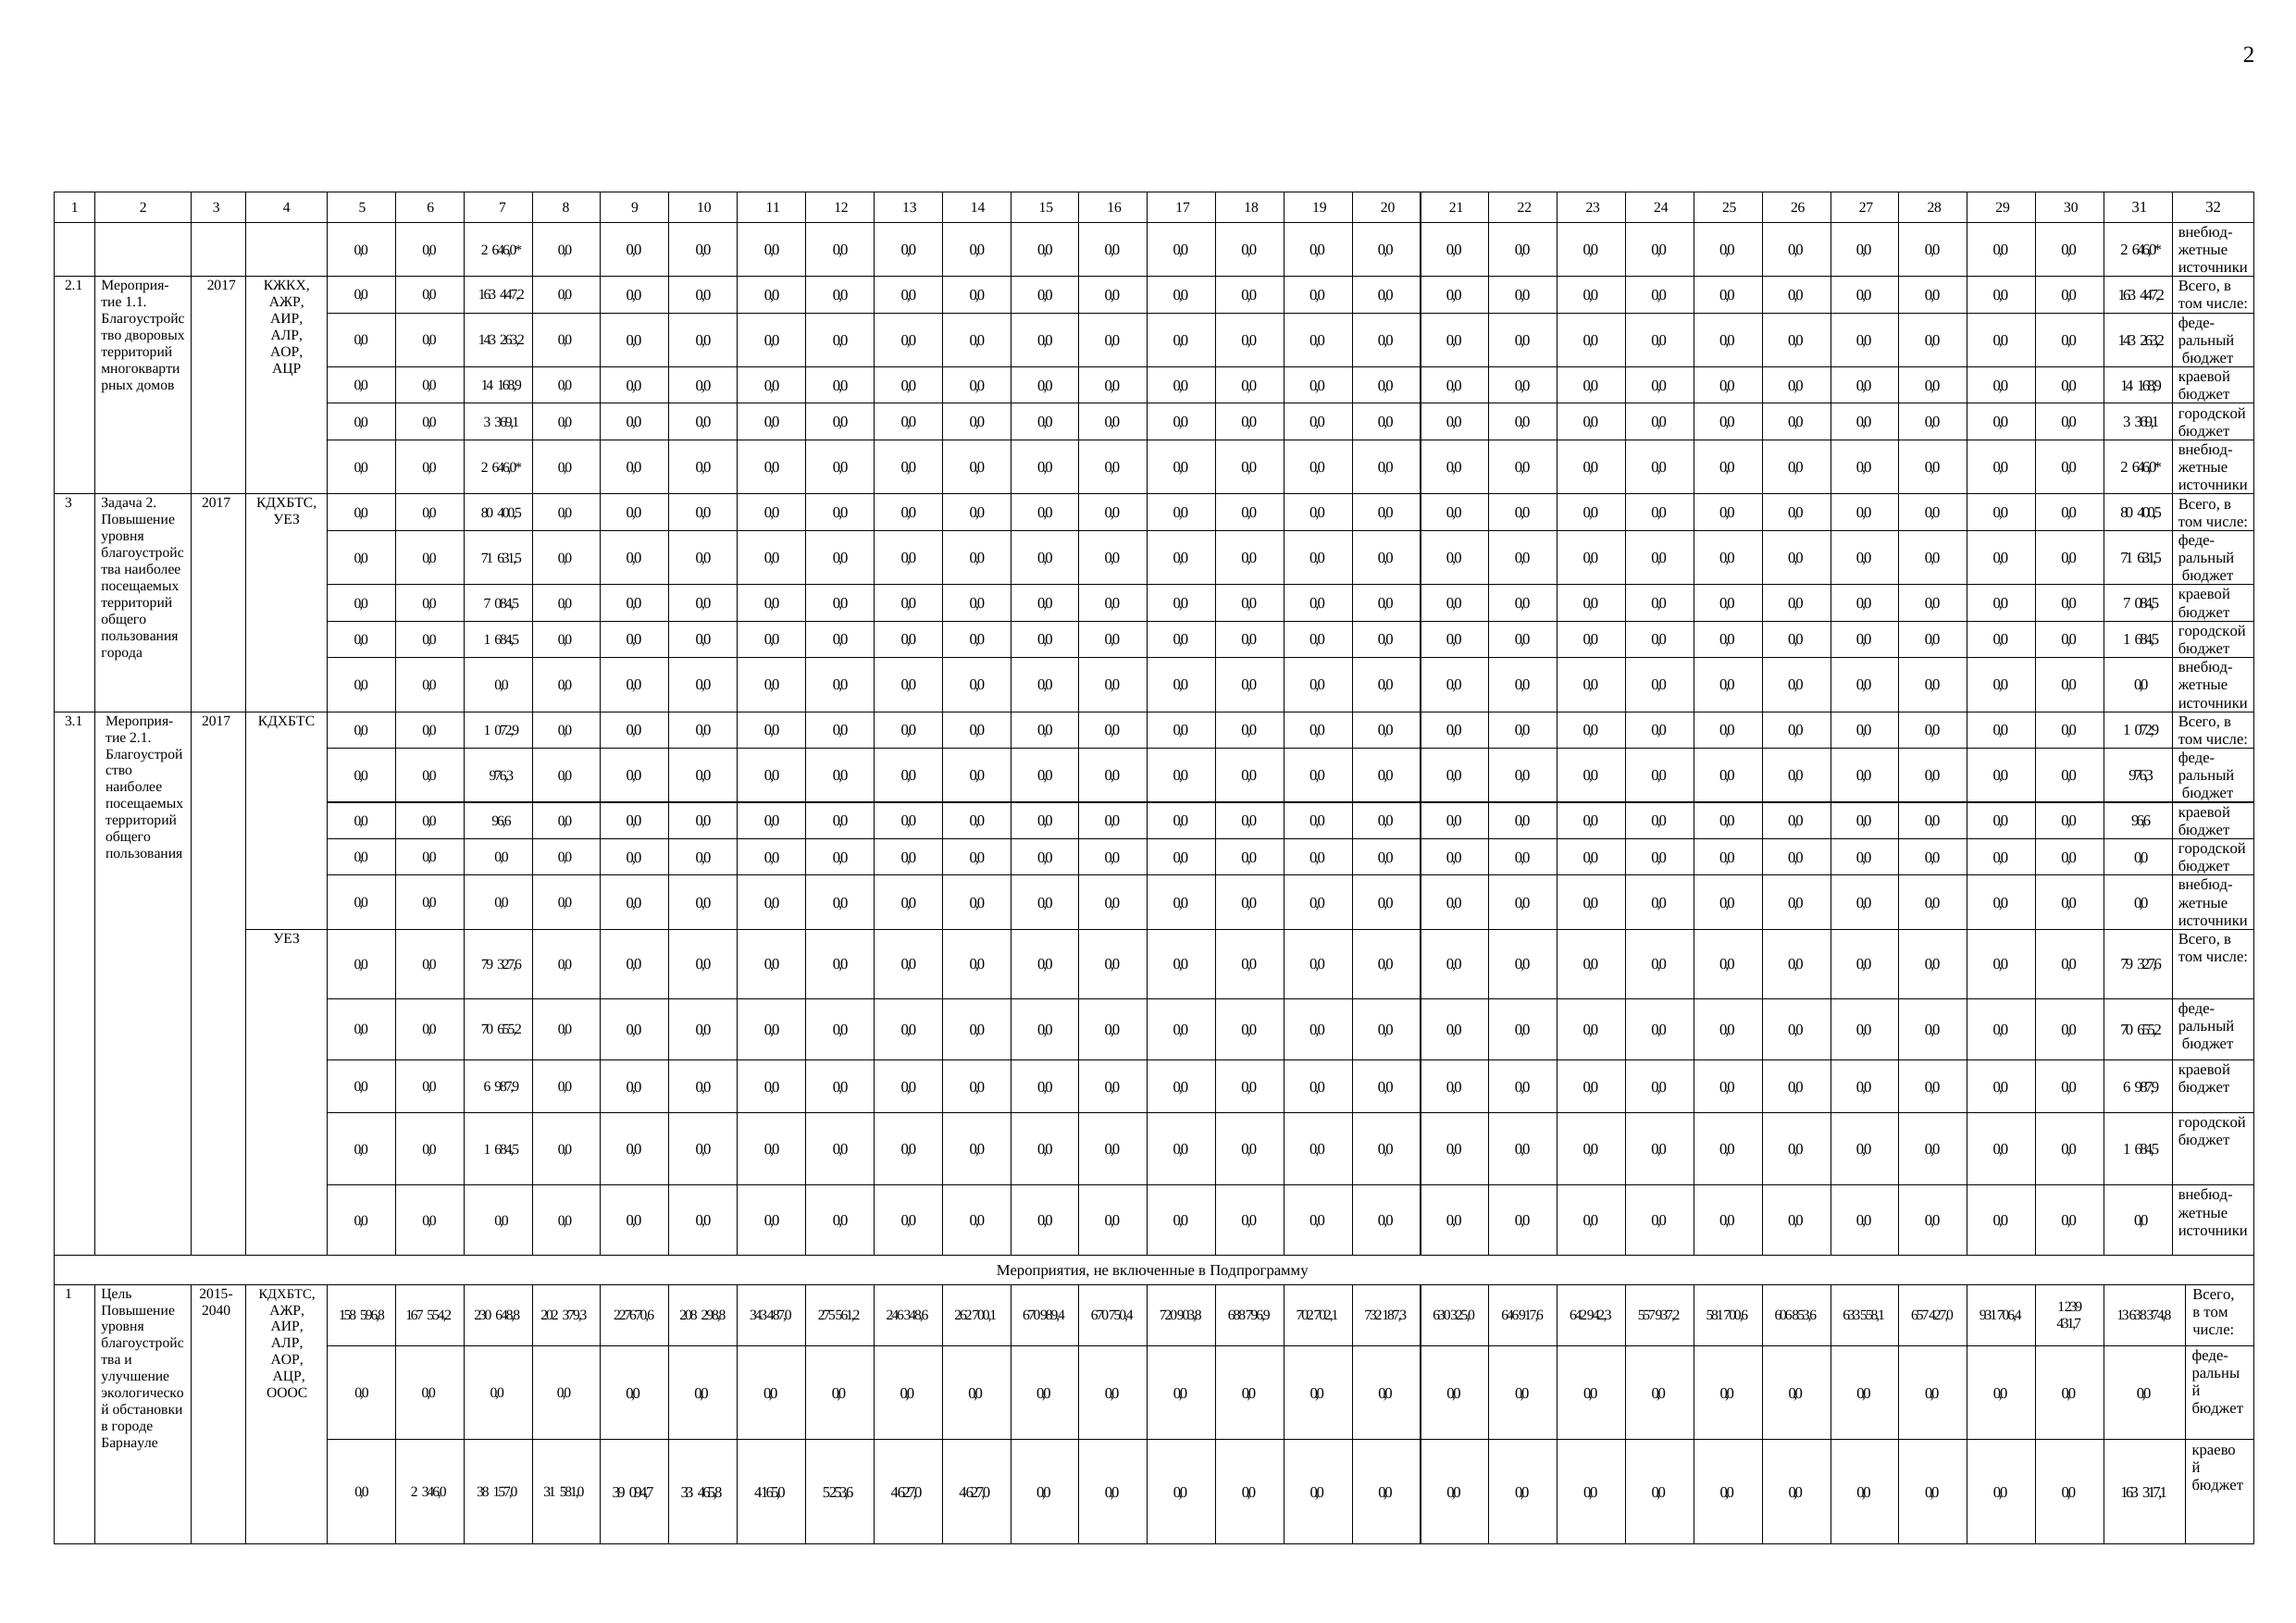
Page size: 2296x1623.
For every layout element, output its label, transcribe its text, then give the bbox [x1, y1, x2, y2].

table_cell 633 558,1 [1831, 1285, 1898, 1344]
table_cell 0,0 [1899, 999, 1967, 1059]
table_cell 0,0 [806, 622, 874, 657]
table_cell 0,0 [1216, 1185, 1284, 1255]
table_cell 0,0 [1421, 875, 1488, 929]
table_cell 13 638 374,8 [2104, 1285, 2185, 1344]
table_cell 0,0 [1079, 585, 1147, 621]
table_cell 0,0 [1967, 999, 2035, 1059]
table_cell 0,0 [1148, 223, 1215, 276]
table_cell 0,0 [1831, 223, 1898, 276]
table_cell Всего, в том числе: [2186, 1285, 2253, 1344]
table_cell 0,0 [1899, 1346, 1967, 1439]
table_cell 0,0 [1899, 1113, 1967, 1184]
table_cell 0,0 [943, 223, 1011, 276]
table_cell 0,0 [328, 440, 395, 493]
table_cell феде- ральный бюджет [2173, 999, 2253, 1059]
table_cell 0,0 [1489, 367, 1557, 403]
table_cell 0,0 [396, 585, 464, 621]
table_cell 0,0 [943, 277, 1011, 312]
table_cell 702 702,1 [1285, 1285, 1352, 1344]
table_cell 0,0 [1079, 622, 1147, 657]
table_cell 0,0 [1148, 1113, 1215, 1184]
table_cell 96,6 [465, 803, 532, 838]
table_cell 0,0 [1694, 223, 1762, 276]
table_cell 0,0 [533, 622, 600, 657]
table_cell 0,0 [1011, 1346, 1078, 1439]
table_cell 0,0 [738, 658, 805, 711]
table_cell 0,0 [669, 839, 737, 874]
table_cell 0,0 [533, 223, 600, 276]
table_cell 606 853,6 [1763, 1285, 1831, 1344]
table_cell 0,0 [533, 749, 600, 801]
table_cell 0,0 [533, 930, 600, 997]
table_cell 0,0 [1285, 1185, 1352, 1255]
table_cell 0,0 [1489, 1060, 1557, 1112]
table_cell 0,0 [1694, 1113, 1762, 1184]
table_cell 0,0 [1353, 803, 1420, 838]
table_cell 0,0 [1899, 875, 1967, 929]
table_cell 2.1 [55, 277, 94, 493]
table_cell 0,0 [1831, 494, 1898, 530]
table_cell 3.1 [55, 712, 94, 1255]
table_cell 0,0 [533, 875, 600, 929]
table_cell 0,0 [533, 839, 600, 874]
table_cell 0,0 [1967, 1346, 2035, 1439]
table_cell 0,0 [1763, 367, 1831, 403]
table_cell 732 187,3 [1353, 1285, 1420, 1344]
table_cell 20 [1353, 192, 1420, 221]
table_cell 0,0 [396, 531, 464, 584]
table_cell 0,0 [875, 403, 942, 440]
table_cell 0,0 [1763, 622, 1831, 657]
table_cell 0,0 [1558, 803, 1625, 838]
table_cell 14 168,9 [465, 367, 532, 403]
table_cell Всего, в том числе: [2173, 712, 2253, 748]
table_cell 0,0 [875, 494, 942, 530]
table_cell 0,0 [1421, 1346, 1488, 1439]
table_cell 0,0 [1626, 585, 1694, 621]
table_cell 0,0 [1148, 875, 1215, 929]
table_cell 0,0 [1626, 839, 1694, 874]
table_cell 0,0 [669, 440, 737, 493]
table_cell 6 987,9 [465, 1060, 532, 1112]
table_cell 0,0 [1216, 803, 1284, 838]
table_cell 0,0 [1489, 314, 1557, 366]
table_cell 0,0 [806, 223, 874, 276]
table_cell 16 [1079, 192, 1147, 221]
table_cell 163 447,2 [465, 277, 532, 312]
table_cell 0,0 [1148, 839, 1215, 874]
table_cell 0,0 [328, 494, 395, 530]
table_cell 0,0 [1421, 440, 1488, 493]
table_cell 0,0 [1011, 403, 1078, 440]
table_cell 0,0 [1148, 585, 1215, 621]
table_cell 0,0 [1967, 712, 2035, 748]
table_cell 0,0 [669, 1185, 737, 1255]
table_cell 0,0 [396, 367, 464, 403]
table_cell 0,0 [1353, 712, 1420, 748]
table_cell 0,0 [943, 403, 1011, 440]
table_cell 0,0 [1011, 277, 1078, 312]
table_cell 0,0 [601, 1113, 668, 1184]
table_cell 0,0 [738, 403, 805, 440]
table_cell 0,0 [1148, 403, 1215, 440]
table_cell 0,0 [806, 585, 874, 621]
table_cell 0,0 [1421, 277, 1488, 312]
table_cell 0,0 [1967, 839, 2035, 874]
table_cell 0,0 [1763, 223, 1831, 276]
table_cell 2 [95, 192, 191, 221]
table_cell 0,0 [738, 999, 805, 1059]
table_cell 557 937,2 [1626, 1285, 1694, 1344]
table_cell 0,0 [1421, 223, 1488, 276]
table_cell 14 168,9 [2104, 367, 2172, 403]
table_cell городской бюджет [2173, 403, 2253, 440]
table_cell 0,0 [1285, 1346, 1352, 1439]
table_cell 0,0 [1626, 999, 1694, 1059]
table_cell 0,0 [601, 658, 668, 711]
table_cell 0,0 [1831, 712, 1898, 748]
table_cell 0,0 [1694, 494, 1762, 530]
table_cell 0,0 [533, 585, 600, 621]
table_cell 0,0 [1421, 403, 1488, 440]
table_cell 0,0 [1899, 440, 1967, 493]
table_cell 1 [55, 192, 94, 221]
table_cell 0,0 [1831, 1060, 1898, 1112]
table_cell 0,0 [2036, 712, 2104, 748]
table_cell 0,0 [1831, 930, 1898, 997]
table_cell 0,0 [1148, 803, 1215, 838]
table_cell 0,0 [1353, 223, 1420, 276]
table_cell 0,0 [1079, 1113, 1147, 1184]
table_cell 0,0 [1558, 314, 1625, 366]
table_cell 0,0 [738, 930, 805, 997]
table_cell 0,0 [1831, 1113, 1898, 1184]
table_cell 79 327,6 [2104, 930, 2172, 997]
table_cell 0,0 [1558, 930, 1625, 997]
table_cell 0,0 [1899, 531, 1967, 584]
table_cell 0,0 [1285, 1440, 1352, 1543]
table_cell 0,0 [1694, 803, 1762, 838]
table_cell 0,0 [806, 930, 874, 997]
table_cell 0,0 [1763, 314, 1831, 366]
table_cell 3 369,1 [465, 403, 532, 440]
table_cell 0,0 [396, 403, 464, 440]
table_cell 167 554,2 [396, 1285, 464, 1344]
table_cell 0,0 [806, 712, 874, 748]
table_cell 0,0 [2036, 1346, 2104, 1439]
table_cell Задача 2. Повышение уровня благоустройства наиболее посещаемых территорий общего пользования города [95, 494, 191, 711]
table_cell 2015-2040 [192, 1285, 245, 1543]
table_cell 0,0 [1421, 658, 1488, 711]
table_cell 0,0 [1079, 314, 1147, 366]
table_cell 0,0 [738, 277, 805, 312]
table_cell 0,0 [1353, 367, 1420, 403]
table_cell 0,0 [1558, 658, 1625, 711]
table_cell 931 706,4 [1967, 1285, 2035, 1344]
table_cell 0,0 [1285, 658, 1352, 711]
table_cell 0,0 [1558, 223, 1625, 276]
table_cell 0,0 [1148, 1185, 1215, 1255]
table_cell 0,0 [1899, 585, 1967, 621]
table_cell 0,0 [1079, 803, 1147, 838]
table_cell 0,0 [1216, 531, 1284, 584]
table_cell 26 [1763, 192, 1831, 221]
table_cell 0,0 [1011, 494, 1078, 530]
table_cell 0,0 [1694, 440, 1762, 493]
table_cell 0,0 [396, 839, 464, 874]
table_cell 0,0 [806, 314, 874, 366]
table_cell 24 [1626, 192, 1694, 221]
table_cell 0,0 [396, 277, 464, 312]
table_cell КДХБТС [246, 712, 327, 929]
table_cell 0,0 [1011, 622, 1078, 657]
table_cell 0,0 [1079, 999, 1147, 1059]
table_cell 0,0 [396, 712, 464, 748]
table_cell 0,0 [1148, 531, 1215, 584]
table_cell 0,0 [1626, 531, 1694, 584]
table_cell 1 072,9 [2104, 712, 2172, 748]
table_cell 0,0 [1558, 494, 1625, 530]
table_cell 0,0 [1148, 999, 1215, 1059]
table_cell 0,0 [1967, 658, 2035, 711]
table_cell 0,0 [1421, 494, 1488, 530]
table_cell 0,0 [1558, 367, 1625, 403]
table_cell 0,0 [396, 1060, 464, 1112]
table_cell 0,0 [2036, 367, 2104, 403]
table_cell 0,0 [601, 1060, 668, 1112]
table_cell 4 627,0 [943, 1440, 1011, 1543]
table_cell 0,0 [1763, 749, 1831, 801]
table_cell феде-ральный бюджет [2186, 1346, 2253, 1439]
table_cell 0,0 [1967, 531, 2035, 584]
table_cell 0,0 [1694, 749, 1762, 801]
table_cell 0,0 [875, 367, 942, 403]
table_cell 0,0 [601, 440, 668, 493]
table_cell феде- ральный бюджет [2173, 749, 2253, 801]
table_cell 0,0 [2036, 223, 2104, 276]
table_cell 0,0 [943, 494, 1011, 530]
table_cell 0,0 [875, 875, 942, 929]
table_cell 0,0 [2104, 1185, 2172, 1255]
table_cell 3 369,1 [2104, 403, 2172, 440]
table_cell 12 [806, 192, 874, 221]
table_cell 0,0 [1421, 749, 1488, 801]
table_cell 0,0 [1285, 875, 1352, 929]
table_cell 0,0 [943, 930, 1011, 997]
table_cell 0,0 [1011, 749, 1078, 801]
table_cell 0,0 [328, 1440, 395, 1543]
table_cell 0,0 [669, 494, 737, 530]
table_cell 80 400,5 [465, 494, 532, 530]
table_cell 23 [1558, 192, 1625, 221]
table_cell [55, 223, 94, 276]
table_cell 0,0 [1148, 367, 1215, 403]
table_cell 0,0 [738, 1346, 805, 1439]
table_cell 0,0 [875, 839, 942, 874]
table_cell 0,0 [1763, 1113, 1831, 1184]
table_cell 0,0 [669, 875, 737, 929]
table_cell 0,0 [1285, 531, 1352, 584]
table_cell 0,0 [875, 999, 942, 1059]
table_cell 0,0 [806, 531, 874, 584]
table_cell 0,0 [1899, 712, 1967, 748]
table_cell 29 [1967, 192, 2035, 221]
table_cell 0,0 [1011, 585, 1078, 621]
table_cell 0,0 [806, 803, 874, 838]
table_cell 0,0 [1694, 1440, 1762, 1543]
table_cell 15 [1011, 192, 1078, 221]
table_cell 0,0 [1489, 658, 1557, 711]
table_cell 0,0 [1831, 658, 1898, 711]
table_cell 0,0 [533, 658, 600, 711]
table_cell 143 263,2 [2104, 314, 2172, 366]
table_cell 0,0 [1011, 531, 1078, 584]
table_cell 0,0 [2036, 749, 2104, 801]
table_cell 0,0 [1148, 658, 1215, 711]
table_cell 0,0 [396, 1346, 464, 1439]
table_cell 0,0 [669, 531, 737, 584]
table_cell 0,0 [601, 403, 668, 440]
table_cell 0,0 [1558, 531, 1625, 584]
table_cell 0,0 [1694, 531, 1762, 584]
table_cell 670 989,4 [1011, 1285, 1078, 1344]
table_cell 96,6 [2104, 803, 2172, 838]
table_cell 0,0 [328, 1185, 395, 1255]
table_cell 0,0 [328, 367, 395, 403]
table_cell 0,0 [328, 585, 395, 621]
table_cell краевой бюджет [2173, 803, 2253, 838]
table_cell 0,0 [1148, 1440, 1215, 1543]
table_cell 0,0 [533, 1185, 600, 1255]
table_cell 0,0 [1694, 314, 1762, 366]
table_cell 80 400,5 [2104, 494, 2172, 530]
table_cell городской бюджет [2173, 1113, 2253, 1184]
table_cell 0,0 [669, 223, 737, 276]
table_cell 0,0 [943, 658, 1011, 711]
table_cell 0,0 [943, 1346, 1011, 1439]
table_cell 0,0 [465, 839, 532, 874]
table_cell 0,0 [1489, 277, 1557, 312]
table_cell 0,0 [1011, 930, 1078, 997]
table_cell 0,0 [396, 803, 464, 838]
table_cell 0,0 [1353, 930, 1420, 997]
table_cell 0,0 [601, 930, 668, 997]
table_cell 0,0 [601, 803, 668, 838]
table_cell 0,0 [1626, 875, 1694, 929]
table_cell 0,0 [738, 1060, 805, 1112]
table_cell 0,0 [1489, 494, 1557, 530]
table_cell 0,0 [669, 277, 737, 312]
table_cell 0,0 [328, 803, 395, 838]
table_cell 202 379,3 [533, 1285, 600, 1344]
table_cell 0,0 [943, 531, 1011, 584]
table_cell 0,0 [328, 1060, 395, 1112]
table_cell 0,0 [1626, 314, 1694, 366]
table_cell 0,0 [2036, 622, 2104, 657]
table_cell Всего, в том числе: [2173, 930, 2253, 997]
table_cell 0,0 [1079, 749, 1147, 801]
table_cell 0,0 [1079, 531, 1147, 584]
table_cell 0,0 [1899, 622, 1967, 657]
table_cell 5 253,6 [806, 1440, 874, 1543]
table_cell 0,0 [1763, 1060, 1831, 1112]
table_cell 1 684,5 [2104, 622, 2172, 657]
table_cell 0,0 [2104, 839, 2172, 874]
table_cell 642 942,3 [1558, 1285, 1625, 1344]
table_cell 0,0 [328, 875, 395, 929]
table_cell 0,0 [2036, 403, 2104, 440]
table_cell 0,0 [1558, 1185, 1625, 1255]
table_cell 0,0 [738, 803, 805, 838]
table_cell 0,0 [943, 440, 1011, 493]
table_cell 0,0 [2036, 314, 2104, 366]
table_cell 0,0 [806, 1346, 874, 1439]
table_cell 0,0 [1558, 749, 1625, 801]
table_cell 5 [328, 192, 395, 221]
table_cell 0,0 [806, 494, 874, 530]
table_cell 343 487,0 [738, 1285, 805, 1344]
table_cell 0,0 [1489, 875, 1557, 929]
table_cell 0,0 [1011, 1060, 1078, 1112]
table_cell 0,0 [669, 749, 737, 801]
table_cell 0,0 [943, 999, 1011, 1059]
table_cell 0,0 [669, 712, 737, 748]
table_cell 0,0 [1489, 803, 1557, 838]
table_cell 0,0 [1489, 749, 1557, 801]
table_cell 0,0 [875, 1346, 942, 1439]
table_cell 1 684,5 [2104, 1113, 2172, 1184]
table_cell 0,0 [1079, 1346, 1147, 1439]
table_cell 0,0 [1353, 749, 1420, 801]
table_cell 688 796,9 [1216, 1285, 1284, 1344]
table_cell 0,0 [1353, 1440, 1420, 1543]
table_cell 0,0 [1353, 1185, 1420, 1255]
table_cell 0,0 [601, 749, 668, 801]
table_cell 0,0 [1079, 367, 1147, 403]
table_cell [192, 223, 245, 276]
table_cell 0,0 [738, 1113, 805, 1184]
table_cell 0,0 [1079, 277, 1147, 312]
table_cell Цель Повышение уровня благоустройства и улучшение экологической обстановки в городе Барнауле [95, 1285, 191, 1543]
table_cell 4 [246, 192, 327, 221]
table_cell 208 298,8 [669, 1285, 737, 1344]
table_cell 0,0 [1216, 1440, 1284, 1543]
table_cell 7 [465, 192, 532, 221]
table_cell 0,0 [533, 403, 600, 440]
table_cell 1 684,5 [465, 1113, 532, 1184]
table_cell 0,0 [1967, 1060, 2035, 1112]
table_cell 0,0 [1694, 712, 1762, 748]
table_cell 0,0 [1831, 1440, 1898, 1543]
table_cell Мероприя- тие 1.1. Благоустройство дворовых территорий многоквартирных домов [95, 277, 191, 493]
table_cell 0,0 [1489, 585, 1557, 621]
table_cell городской бюджет [2173, 839, 2253, 874]
table_cell 21 [1421, 192, 1488, 221]
table_cell 0,0 [1489, 531, 1557, 584]
table_cell 70 655,2 [2104, 999, 2172, 1059]
table_cell 0,0 [533, 1346, 600, 1439]
table_cell 0,0 [396, 749, 464, 801]
table_cell 0,0 [1353, 999, 1420, 1059]
table_cell 0,0 [1148, 930, 1215, 997]
table_cell 0,0 [943, 749, 1011, 801]
table_cell 0,0 [1079, 494, 1147, 530]
table_cell 0,0 [1285, 712, 1352, 748]
table_cell 2 646,0* [465, 223, 532, 276]
table_cell [246, 223, 327, 276]
table_cell 0,0 [1079, 930, 1147, 997]
table_cell 0,0 [943, 1185, 1011, 1255]
table_cell 0,0 [1285, 494, 1352, 530]
table_cell 0,0 [1216, 712, 1284, 748]
table_cell 0,0 [1011, 367, 1078, 403]
table_cell 38 157,0 [465, 1440, 532, 1543]
table_cell 0,0 [806, 749, 874, 801]
table_cell 0,0 [669, 314, 737, 366]
table_cell 0,0 [328, 223, 395, 276]
table_cell 0,0 [328, 1113, 395, 1184]
table_cell 0,0 [738, 440, 805, 493]
table_cell 0,0 [806, 1060, 874, 1112]
table_cell городской бюджет [2173, 622, 2253, 657]
table_cell внебюд- жетные источники [2173, 223, 2253, 276]
table_cell 0,0 [1558, 839, 1625, 874]
table_cell Мероприя-тие 2.1. Благоустройство наиболее посещаемых территорий общего пользования [95, 712, 191, 1255]
table_cell 0,0 [1285, 839, 1352, 874]
table_cell 0,0 [943, 1060, 1011, 1112]
table_cell 0,0 [1216, 403, 1284, 440]
table_cell 0,0 [533, 1113, 600, 1184]
table_cell 0,0 [1421, 1185, 1488, 1255]
table_cell 0,0 [1558, 712, 1625, 748]
table_cell 0,0 [738, 367, 805, 403]
table_cell 0,0 [396, 314, 464, 366]
table_cell 0,0 [1421, 585, 1488, 621]
table_cell 0,0 [1899, 803, 1967, 838]
table_cell 0,0 [738, 1185, 805, 1255]
table_cell 0,0 [738, 749, 805, 801]
table_cell 0,0 [1216, 494, 1284, 530]
table_cell 0,0 [533, 712, 600, 748]
table_cell 0,0 [1967, 277, 2035, 312]
table_cell 0,0 [2036, 1113, 2104, 1184]
table_cell 0,0 [1558, 1346, 1625, 1439]
table_cell 0,0 [1079, 403, 1147, 440]
table_cell 0,0 [738, 875, 805, 929]
table_cell краевой бюджет [2173, 585, 2253, 621]
table_cell 0,0 [1011, 1185, 1078, 1255]
table_cell 0,0 [601, 712, 668, 748]
table_cell 0,0 [1763, 930, 1831, 997]
table_cell 0,0 [533, 531, 600, 584]
table_cell 0,0 [1148, 749, 1215, 801]
table_cell 0,0 [465, 1185, 532, 1255]
table_cell 0,0 [1148, 1346, 1215, 1439]
table_cell 31 581,0 [533, 1440, 600, 1543]
table_cell 0,0 [1831, 440, 1898, 493]
table_cell 0,0 [943, 712, 1011, 748]
table_cell 6 [396, 192, 464, 221]
table_cell 0,0 [1626, 277, 1694, 312]
table_cell 0,0 [1967, 494, 2035, 530]
table_cell 0,0 [806, 403, 874, 440]
table_cell 0,0 [396, 1185, 464, 1255]
table_cell 0,0 [1626, 1113, 1694, 1184]
table_cell 0,0 [943, 314, 1011, 366]
table_cell 0,0 [1285, 749, 1352, 801]
table_cell 0,0 [2036, 1060, 2104, 1112]
table_cell 7 084,5 [465, 585, 532, 621]
table_cell 0,0 [1148, 314, 1215, 366]
table_cell 0,0 [328, 1346, 395, 1439]
table_cell 0,0 [806, 658, 874, 711]
table_cell 0,0 [601, 999, 668, 1059]
table_cell 0,0 [806, 1113, 874, 1184]
table_cell 0,0 [1899, 658, 1967, 711]
table_cell 0,0 [1763, 1346, 1831, 1439]
table_cell 0,0 [1421, 930, 1488, 997]
table_cell 0,0 [328, 314, 395, 366]
table_cell 0,0 [875, 1060, 942, 1112]
table_cell 6 987,9 [2104, 1060, 2172, 1112]
table_cell 28 [1899, 192, 1967, 221]
table_cell 0,0 [1831, 314, 1898, 366]
table_cell 0,0 [1831, 749, 1898, 801]
table_cell 0,0 [1831, 1185, 1898, 1255]
table_cell 0,0 [1353, 440, 1420, 493]
table_cell 0,0 [1353, 277, 1420, 312]
table_cell 0,0 [2036, 531, 2104, 584]
table_cell 0,0 [875, 531, 942, 584]
table_cell 0,0 [1694, 1185, 1762, 1255]
table_cell 0,0 [1967, 585, 2035, 621]
table_cell 0,0 [1626, 223, 1694, 276]
table_cell 0,0 [1011, 1440, 1078, 1543]
table_cell 0,0 [1626, 1185, 1694, 1255]
table_cell 0,0 [1285, 585, 1352, 621]
table_cell 0,0 [1216, 875, 1284, 929]
table_cell 2 646,0* [2104, 440, 2172, 493]
table_cell 0,0 [396, 223, 464, 276]
table_cell 13 [875, 192, 942, 221]
table_cell 0,0 [738, 839, 805, 874]
table_cell 976,3 [2104, 749, 2172, 801]
table_cell 0,0 [1763, 712, 1831, 748]
table_cell 0,0 [669, 1060, 737, 1112]
table_cell 0,0 [806, 1185, 874, 1255]
table_cell [95, 223, 191, 276]
table_cell 7 084,5 [2104, 585, 2172, 621]
table_cell 0,0 [1285, 314, 1352, 366]
table_cell 0,0 [1626, 622, 1694, 657]
table_cell 0,0 [1831, 277, 1898, 312]
table_cell 2017 [192, 712, 245, 1255]
table_cell 0,0 [1558, 403, 1625, 440]
table_cell 0,0 [1353, 622, 1420, 657]
table_cell 0,0 [2036, 999, 2104, 1059]
table_cell 0,0 [328, 749, 395, 801]
table_cell 0,0 [738, 314, 805, 366]
table_cell 19 [1285, 192, 1352, 221]
table_cell 0,0 [1421, 712, 1488, 748]
table_cell 0,0 [1489, 712, 1557, 748]
table_cell 0,0 [1285, 440, 1352, 493]
table_cell 0,0 [1421, 839, 1488, 874]
table_cell 0,0 [875, 803, 942, 838]
table_cell 79 327,6 [465, 930, 532, 997]
table_cell 2017 [192, 494, 245, 711]
table_cell 0,0 [669, 930, 737, 997]
table_cell 0,0 [1285, 367, 1352, 403]
table_cell 0,0 [1899, 930, 1967, 997]
table_cell 0,0 [601, 875, 668, 929]
table_cell 0,0 [1763, 658, 1831, 711]
table_cell 0,0 [1763, 440, 1831, 493]
table_cell 670 750,4 [1079, 1285, 1147, 1344]
table_cell 0,0 [1353, 531, 1420, 584]
table_cell 0,0 [669, 367, 737, 403]
table_cell 0,0 [1967, 314, 2035, 366]
table_cell 0,0 [1558, 875, 1625, 929]
table_cell 0,0 [1831, 622, 1898, 657]
table_cell 0,0 [601, 314, 668, 366]
table_cell 0,0 [465, 1346, 532, 1439]
table_cell 0,0 [533, 314, 600, 366]
table_cell 0,0 [943, 875, 1011, 929]
table_cell 4 165,0 [738, 1440, 805, 1543]
table_cell 0,0 [396, 494, 464, 530]
table_cell 0,0 [1285, 803, 1352, 838]
table_cell 1 072,9 [465, 712, 532, 748]
table_cell 230 648,8 [465, 1285, 532, 1344]
table_cell 0,0 [1011, 875, 1078, 929]
table_cell 0,0 [1831, 531, 1898, 584]
table_cell 158 596,8 [328, 1285, 395, 1344]
table_cell феде- ральный бюджет [2173, 531, 2253, 584]
table_cell 0,0 [601, 223, 668, 276]
table_cell 3 [55, 494, 94, 711]
table_cell 0,0 [396, 999, 464, 1059]
table_cell 18 [1216, 192, 1284, 221]
table_cell 0,0 [875, 314, 942, 366]
table_cell КДХБТС,УЕЗ [246, 494, 327, 711]
table_cell 0,0 [601, 1346, 668, 1439]
table_cell 0,0 [875, 622, 942, 657]
table_cell 0,0 [1216, 658, 1284, 711]
table_cell 0,0 [1011, 314, 1078, 366]
table_cell 0,0 [1558, 440, 1625, 493]
table_cell 0,0 [2036, 803, 2104, 838]
table_cell 0,0 [669, 999, 737, 1059]
table_cell 0,0 [943, 803, 1011, 838]
table_cell 976,3 [465, 749, 532, 801]
table_cell 4 627,0 [875, 1440, 942, 1543]
table_cell 0,0 [738, 622, 805, 657]
table_cell 8 [533, 192, 600, 221]
table_cell 0,0 [1011, 440, 1078, 493]
table_cell 227670,6 [601, 1285, 668, 1344]
table_cell 0,0 [1899, 1060, 1967, 1112]
table_cell 0,0 [1626, 403, 1694, 440]
table_cell 262 700,1 [943, 1285, 1011, 1344]
table_cell 275 561,2 [806, 1285, 874, 1344]
table_cell 0,0 [328, 839, 395, 874]
table_cell 0,0 [533, 1060, 600, 1112]
table_cell 0,0 [1148, 622, 1215, 657]
table_cell 0,0 [1763, 1185, 1831, 1255]
table_cell 0,0 [1148, 712, 1215, 748]
table_cell 0,0 [1353, 494, 1420, 530]
table_cell 0,0 [601, 839, 668, 874]
table_cell краевой бюджет [2186, 1440, 2253, 1543]
table_cell 9 [601, 192, 668, 221]
table_cell 0,0 [1899, 223, 1967, 276]
table_cell 0,0 [396, 930, 464, 997]
table_cell 0,0 [1967, 1113, 2035, 1184]
table_cell КДХБТС, АЖР, АИР, АЛР, АОР, АЦР, ОООС [246, 1285, 327, 1543]
table_cell 30 [2036, 192, 2104, 221]
table_cell 0,0 [1694, 839, 1762, 874]
table_cell 246 348,6 [875, 1285, 942, 1344]
table_cell 70 655,2 [465, 999, 532, 1059]
table_cell 0,0 [601, 367, 668, 403]
table_cell 0,0 [875, 749, 942, 801]
table_cell 0,0 [1079, 223, 1147, 276]
table_cell 71 631,5 [465, 531, 532, 584]
table_cell 0,0 [1694, 277, 1762, 312]
table_cell 0,0 [2036, 930, 2104, 997]
table_cell 0,0 [1694, 875, 1762, 929]
table_cell 0,0 [1694, 403, 1762, 440]
table_cell 0,0 [738, 494, 805, 530]
table_cell 25 [1694, 192, 1762, 221]
table_cell 0,0 [1421, 314, 1488, 366]
table_cell 0,0 [1831, 367, 1898, 403]
table_cell 0,0 [875, 1185, 942, 1255]
table_cell 0,0 [1831, 999, 1898, 1059]
table_cell 0,0 [328, 712, 395, 748]
table_cell 31 [2104, 192, 2172, 221]
table_cell 0,0 [2104, 658, 2172, 711]
table_cell 0,0 [1489, 839, 1557, 874]
table_cell 2017 [192, 277, 245, 493]
table_cell 0,0 [1626, 494, 1694, 530]
table_cell 0,0 [1694, 930, 1762, 997]
table_cell 630 325,0 [1421, 1285, 1488, 1344]
table_cell Всего, в том числе: [2173, 494, 2253, 530]
table_cell 0,0 [328, 999, 395, 1059]
table_cell 0,0 [875, 440, 942, 493]
table_cell 0,0 [875, 712, 942, 748]
table_cell краевой бюджет [2173, 1060, 2253, 1112]
table_cell 0,0 [1285, 223, 1352, 276]
table_cell 0,0 [1967, 367, 2035, 403]
table_cell 0,0 [1489, 1346, 1557, 1439]
table_cell 0,0 [1216, 930, 1284, 997]
table_cell 0,0 [1421, 531, 1488, 584]
table_cell 0,0 [1421, 622, 1488, 657]
table_cell 39 094,7 [601, 1440, 668, 1543]
table_cell 2 646,0* [2104, 223, 2172, 276]
table_cell 0,0 [1489, 999, 1557, 1059]
table_cell 0,0 [396, 440, 464, 493]
table_cell внебюд- жетные источники [2173, 440, 2253, 493]
table_cell 2 646,0* [465, 440, 532, 493]
table_cell 0,0 [1079, 658, 1147, 711]
table_cell внебюд- жетные источники [2173, 1185, 2253, 1255]
table_cell 0,0 [669, 403, 737, 440]
table_cell 0,0 [1353, 403, 1420, 440]
table_cell 0,0 [1285, 403, 1352, 440]
table_cell 0,0 [1079, 839, 1147, 874]
table_cell 0,0 [2036, 1440, 2104, 1543]
table_cell 0,0 [669, 803, 737, 838]
table_cell 0,0 [1831, 1346, 1898, 1439]
table_cell 0,0 [1831, 875, 1898, 929]
table_cell 0,0 [1899, 494, 1967, 530]
table_cell 0,0 [1216, 622, 1284, 657]
table_cell 0,0 [533, 494, 600, 530]
table_cell 10 [669, 192, 737, 221]
table_cell 0,0 [2036, 494, 2104, 530]
table_cell 0,0 [1216, 1346, 1284, 1439]
table_cell 0,0 [2036, 839, 2104, 874]
table_cell 0,0 [875, 223, 942, 276]
table_cell 0,0 [533, 999, 600, 1059]
table_cell 0,0 [1763, 999, 1831, 1059]
table_cell 0,0 [1216, 314, 1284, 366]
table_cell 0,0 [1216, 1060, 1284, 1112]
table_cell 0,0 [1489, 440, 1557, 493]
table_cell 0,0 [396, 658, 464, 711]
table_cell 0,0 [875, 585, 942, 621]
table_cell 0,0 [1967, 1440, 2035, 1543]
table_cell 0,0 [1763, 875, 1831, 929]
table_cell 0,0 [328, 277, 395, 312]
table_cell 0,0 [1148, 277, 1215, 312]
table_cell 0,0 [1626, 749, 1694, 801]
table_cell краевой бюджет [2173, 367, 2253, 403]
table_cell 0,0 [601, 1185, 668, 1255]
table_cell 0,0 [1148, 440, 1215, 493]
table_cell 0,0 [1694, 367, 1762, 403]
table_cell Всего, в том числе: [2173, 277, 2253, 312]
table_cell 0,0 [1011, 658, 1078, 711]
table_cell 0,0 [2104, 875, 2172, 929]
table_cell 0,0 [738, 223, 805, 276]
table_cell 0,0 [1353, 1060, 1420, 1112]
table_cell 0,0 [1831, 839, 1898, 874]
table_cell 0,0 [1421, 999, 1488, 1059]
table_cell 0,0 [1763, 494, 1831, 530]
table_cell 0,0 [2036, 440, 2104, 493]
table_cell 0,0 [1626, 367, 1694, 403]
table_cell 17 [1148, 192, 1215, 221]
table_cell 0,0 [328, 403, 395, 440]
table_cell 0,0 [1353, 658, 1420, 711]
table_cell 0,0 [1694, 658, 1762, 711]
table_cell 0,0 [1899, 1440, 1967, 1543]
table_cell 0,0 [1967, 930, 2035, 997]
table_cell 0,0 [1353, 585, 1420, 621]
table_cell 0,0 [943, 839, 1011, 874]
table_cell 0,0 [943, 1113, 1011, 1184]
table_cell 0,0 [943, 367, 1011, 403]
table_cell 0,0 [1421, 803, 1488, 838]
table_cell 581 700,6 [1694, 1285, 1762, 1344]
table_cell 0,0 [1763, 531, 1831, 584]
table_cell 0,0 [601, 531, 668, 584]
table_cell 0,0 [328, 930, 395, 997]
table_cell 720 903,8 [1148, 1285, 1215, 1344]
table_cell внебюд- жетные источники [2173, 658, 2253, 711]
table_cell 0,0 [328, 531, 395, 584]
table_cell КЖКХ, АЖР, АИР, АЛР, АОР, АЦР [246, 277, 327, 493]
table_cell 0,0 [943, 622, 1011, 657]
table_cell 0,0 [1626, 1346, 1694, 1439]
table_cell 1 239 431,7 [2036, 1285, 2104, 1344]
table_cell УЕЗ [246, 930, 327, 1255]
table_cell 0,0 [1694, 999, 1762, 1059]
table_cell 0,0 [1558, 277, 1625, 312]
table_cell 0,0 [1626, 930, 1694, 997]
table_cell 32 [2173, 192, 2253, 221]
table_cell 0,0 [1694, 622, 1762, 657]
table_cell 1 684,5 [465, 622, 532, 657]
table_cell 0,0 [1285, 622, 1352, 657]
table_cell 0,0 [1899, 367, 1967, 403]
table_cell 0,0 [396, 1113, 464, 1184]
table_cell 0,0 [533, 803, 600, 838]
table_cell 0,0 [1216, 839, 1284, 874]
table_cell 0,0 [1011, 803, 1078, 838]
table_cell 0,0 [2036, 277, 2104, 312]
table_cell 163 447,2 [2104, 277, 2172, 312]
table_cell 0,0 [1285, 1113, 1352, 1184]
table_cell 1 [55, 1285, 94, 1543]
table_cell 0,0 [1763, 803, 1831, 838]
table_cell 0,0 [2036, 585, 2104, 621]
table_cell 0,0 [1626, 803, 1694, 838]
table_cell 0,0 [601, 585, 668, 621]
table_cell 0,0 [328, 622, 395, 657]
table_cell 0,0 [1216, 999, 1284, 1059]
table_cell 0,0 [1967, 749, 2035, 801]
table_cell 0,0 [1558, 1060, 1625, 1112]
table_cell 0,0 [669, 658, 737, 711]
table_cell 0,0 [1079, 440, 1147, 493]
table_cell 0,0 [875, 658, 942, 711]
table_cell 0,0 [806, 440, 874, 493]
table_cell 0,0 [1899, 839, 1967, 874]
table_cell 0,0 [1967, 440, 2035, 493]
table_cell 0,0 [806, 875, 874, 929]
table_cell 0,0 [738, 585, 805, 621]
table_cell 0,0 [1967, 875, 2035, 929]
table_cell 0,0 [533, 440, 600, 493]
table_cell 0,0 [601, 277, 668, 312]
table_cell 0,0 [875, 1113, 942, 1184]
table_cell 11 [738, 192, 805, 221]
table_cell 0,0 [1011, 712, 1078, 748]
table_cell 0,0 [1353, 875, 1420, 929]
table_cell 0,0 [1763, 403, 1831, 440]
table_cell 0,0 [1421, 367, 1488, 403]
table_cell 0,0 [533, 277, 600, 312]
table_cell 0,0 [1558, 1440, 1625, 1543]
table_cell 0,0 [1011, 839, 1078, 874]
table_cell 0,0 [1967, 803, 2035, 838]
table_cell 0,0 [1011, 1113, 1078, 1184]
table_cell 0,0 [1626, 658, 1694, 711]
table_cell 0,0 [1763, 277, 1831, 312]
table_cell 0,0 [533, 367, 600, 403]
table_cell 0,0 [1899, 277, 1967, 312]
table_cell 0,0 [1899, 1185, 1967, 1255]
table_cell 33 465,8 [669, 1440, 737, 1543]
table_cell 0,0 [1216, 367, 1284, 403]
table_cell 0,0 [1285, 999, 1352, 1059]
table_cell 0,0 [1353, 839, 1420, 874]
table_cell 0,0 [1694, 1060, 1762, 1112]
table_cell 0,0 [1558, 999, 1625, 1059]
table_cell 0,0 [1558, 1113, 1625, 1184]
table_cell 0,0 [1763, 1440, 1831, 1543]
table_cell 0,0 [806, 839, 874, 874]
table_cell 3 [192, 192, 245, 221]
table_cell 0,0 [2036, 658, 2104, 711]
table_cell 0,0 [465, 875, 532, 929]
table_cell Мероприятия, не включенные в Подпрограмму [55, 1256, 2253, 1283]
table_cell 0,0 [1079, 1060, 1147, 1112]
table_cell 0,0 [1148, 494, 1215, 530]
table_cell 0,0 [1899, 314, 1967, 366]
table_cell 0,0 [1285, 1060, 1352, 1112]
table_cell 0,0 [1489, 622, 1557, 657]
table_cell 0,0 [738, 712, 805, 748]
table_cell 14 [943, 192, 1011, 221]
table_cell 0,0 [1285, 277, 1352, 312]
table_cell 0,0 [1489, 930, 1557, 997]
table_cell 0,0 [1489, 403, 1557, 440]
table_cell 0,0 [2036, 1185, 2104, 1255]
table_cell 0,0 [1967, 403, 2035, 440]
table_cell 0,0 [669, 585, 737, 621]
table_cell 0,0 [1079, 875, 1147, 929]
table_cell 0,0 [875, 930, 942, 997]
table_cell 0,0 [1831, 803, 1898, 838]
table_cell 0,0 [1489, 1113, 1557, 1184]
table_cell 0,0 [806, 277, 874, 312]
table_cell 0,0 [806, 999, 874, 1059]
table_cell 0,0 [1558, 622, 1625, 657]
table_cell 0,0 [1079, 1185, 1147, 1255]
table_cell 0,0 [1967, 1185, 2035, 1255]
table_cell 0,0 [669, 1113, 737, 1184]
table_cell 0,0 [1285, 930, 1352, 997]
table_cell 0,0 [669, 622, 737, 657]
table_cell 0,0 [1216, 440, 1284, 493]
table_cell 0,0 [1216, 277, 1284, 312]
table_cell 0,0 [1421, 1113, 1488, 1184]
table_cell 0,0 [1216, 223, 1284, 276]
table_cell 0,0 [1148, 1060, 1215, 1112]
table_cell 0,0 [738, 531, 805, 584]
table_cell 646 917,6 [1489, 1285, 1557, 1344]
table_cell 163 317,1 [2104, 1440, 2185, 1543]
table_cell 0,0 [1763, 585, 1831, 621]
table_cell 0,0 [328, 658, 395, 711]
table_cell 0,0 [1011, 223, 1078, 276]
table_cell 0,0 [943, 585, 1011, 621]
table_cell 0,0 [396, 622, 464, 657]
table_cell 0,0 [601, 622, 668, 657]
table_cell 0,0 [2036, 875, 2104, 929]
table_cell 0,0 [396, 875, 464, 929]
table_cell 0,0 [1694, 585, 1762, 621]
table_cell 0,0 [1831, 403, 1898, 440]
table_cell 0,0 [1763, 839, 1831, 874]
table_cell 0,0 [1489, 1440, 1557, 1543]
table_cell 0,0 [1079, 1440, 1147, 1543]
table_cell 0,0 [1489, 1185, 1557, 1255]
table_cell 0,0 [1421, 1440, 1488, 1543]
table_cell 22 [1489, 192, 1557, 221]
table_cell 0,0 [669, 1346, 737, 1439]
table_cell 0,0 [601, 494, 668, 530]
table_cell 0,0 [1899, 749, 1967, 801]
table_cell 0,0 [465, 658, 532, 711]
table_cell 657 427,0 [1899, 1285, 1967, 1344]
table_cell 0,0 [1899, 403, 1967, 440]
table_cell 0,0 [1967, 622, 2035, 657]
table_cell 0,0 [875, 277, 942, 312]
table_cell 0,0 [1489, 223, 1557, 276]
table_cell 0,0 [1353, 314, 1420, 366]
table_cell 0,0 [806, 367, 874, 403]
table_cell 0,0 [1353, 1113, 1420, 1184]
table_cell 71 631,5 [2104, 531, 2172, 584]
table_cell 0,0 [1967, 223, 2035, 276]
table_cell 0,0 [1421, 1060, 1488, 1112]
table_cell 143 263,2 [465, 314, 532, 366]
table_cell 27 [1831, 192, 1898, 221]
table_cell 0,0 [2104, 1346, 2185, 1439]
table_cell внебюд- жетные источники [2173, 875, 2253, 929]
table_cell 0,0 [1626, 712, 1694, 748]
table_cell 0,0 [1626, 440, 1694, 493]
table_cell 0,0 [1558, 585, 1625, 621]
table_cell 0,0 [1216, 585, 1284, 621]
table_cell 0,0 [1353, 1346, 1420, 1439]
table_cell 0,0 [1011, 999, 1078, 1059]
table_cell феде- ральный бюджет [2173, 314, 2253, 366]
table_cell 0,0 [1831, 585, 1898, 621]
table_cell 2 346,0 [396, 1440, 464, 1543]
table_cell 0,0 [1216, 1113, 1284, 1184]
table_cell 0,0 [1626, 1440, 1694, 1543]
table_cell 0,0 [1216, 749, 1284, 801]
table_cell 0,0 [1079, 712, 1147, 748]
table_cell 0,0 [1626, 1060, 1694, 1112]
table_cell 0,0 [1694, 1346, 1762, 1439]
